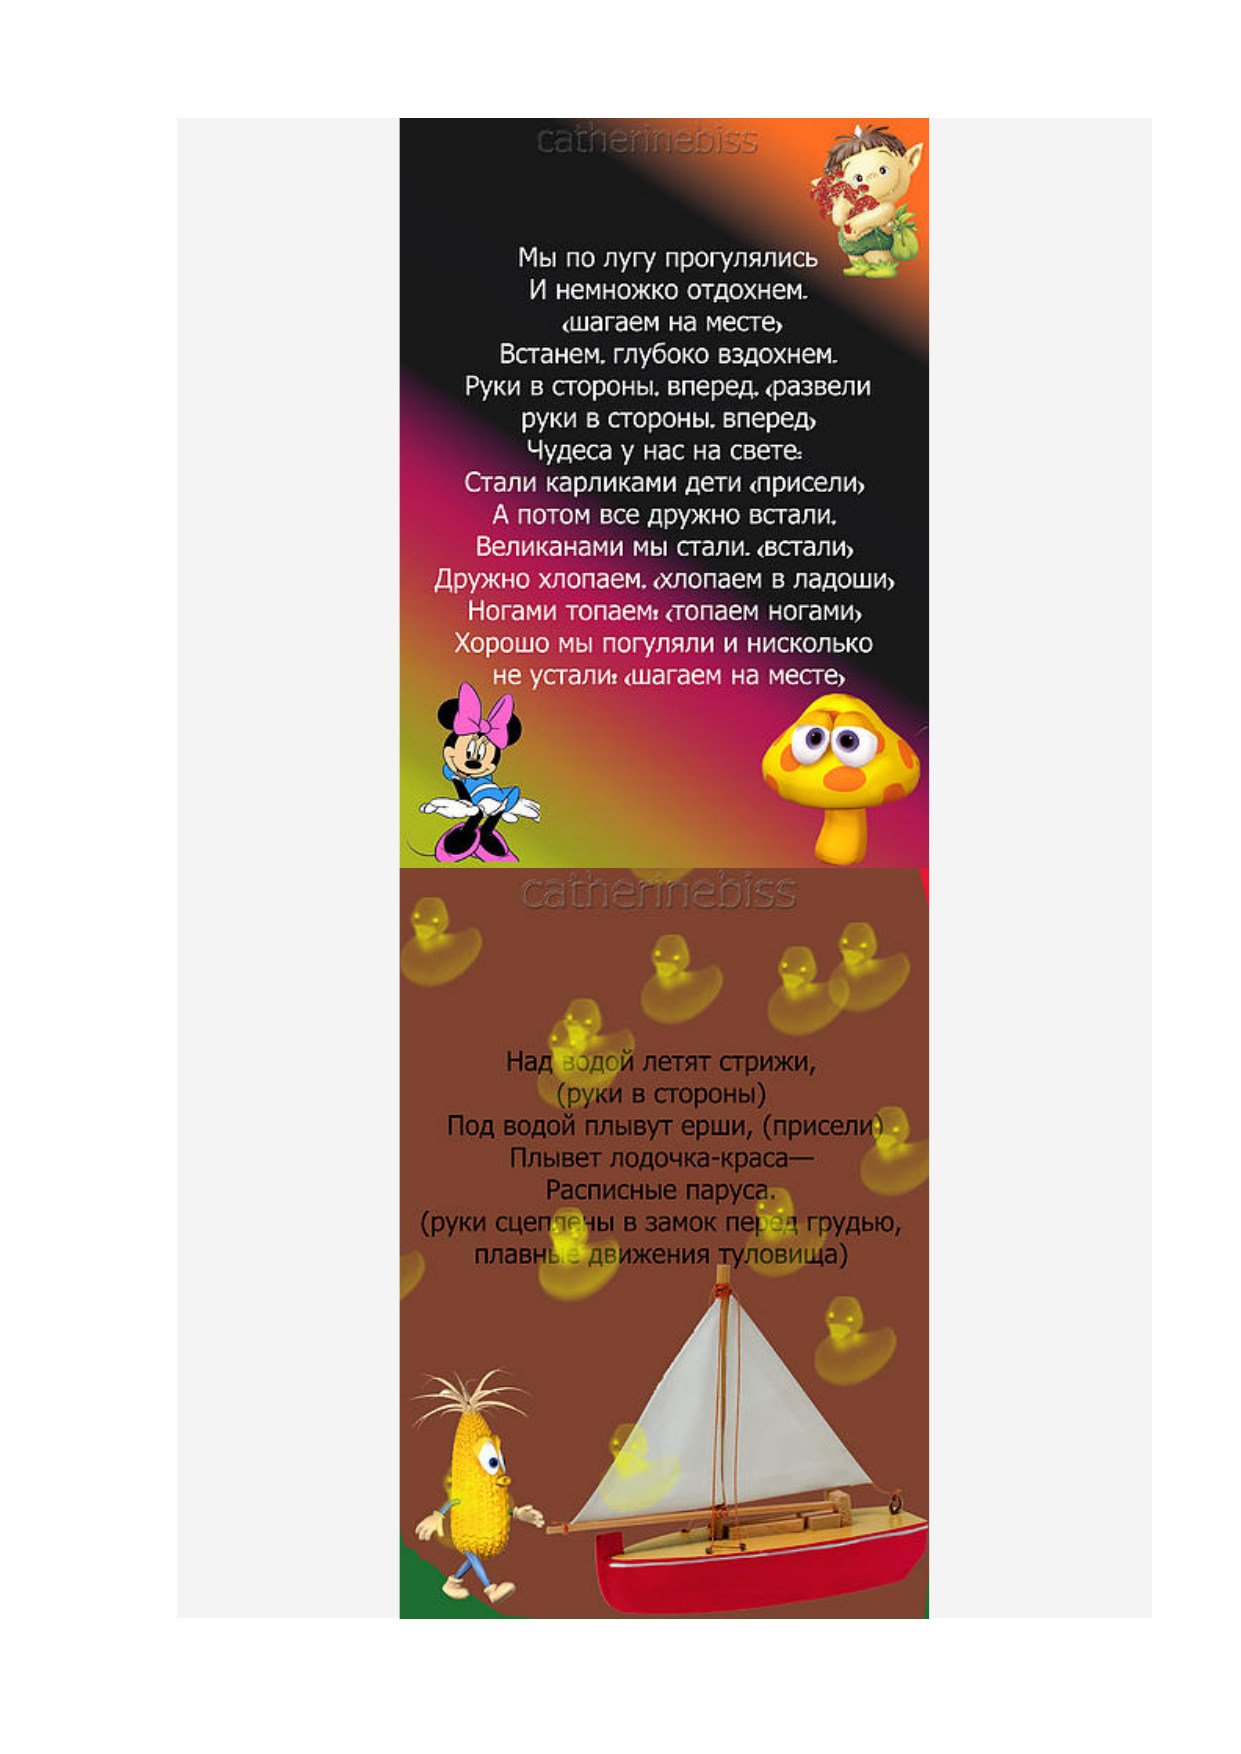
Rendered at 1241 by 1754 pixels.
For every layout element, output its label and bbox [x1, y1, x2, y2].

picture [399, 118, 930, 1619]
